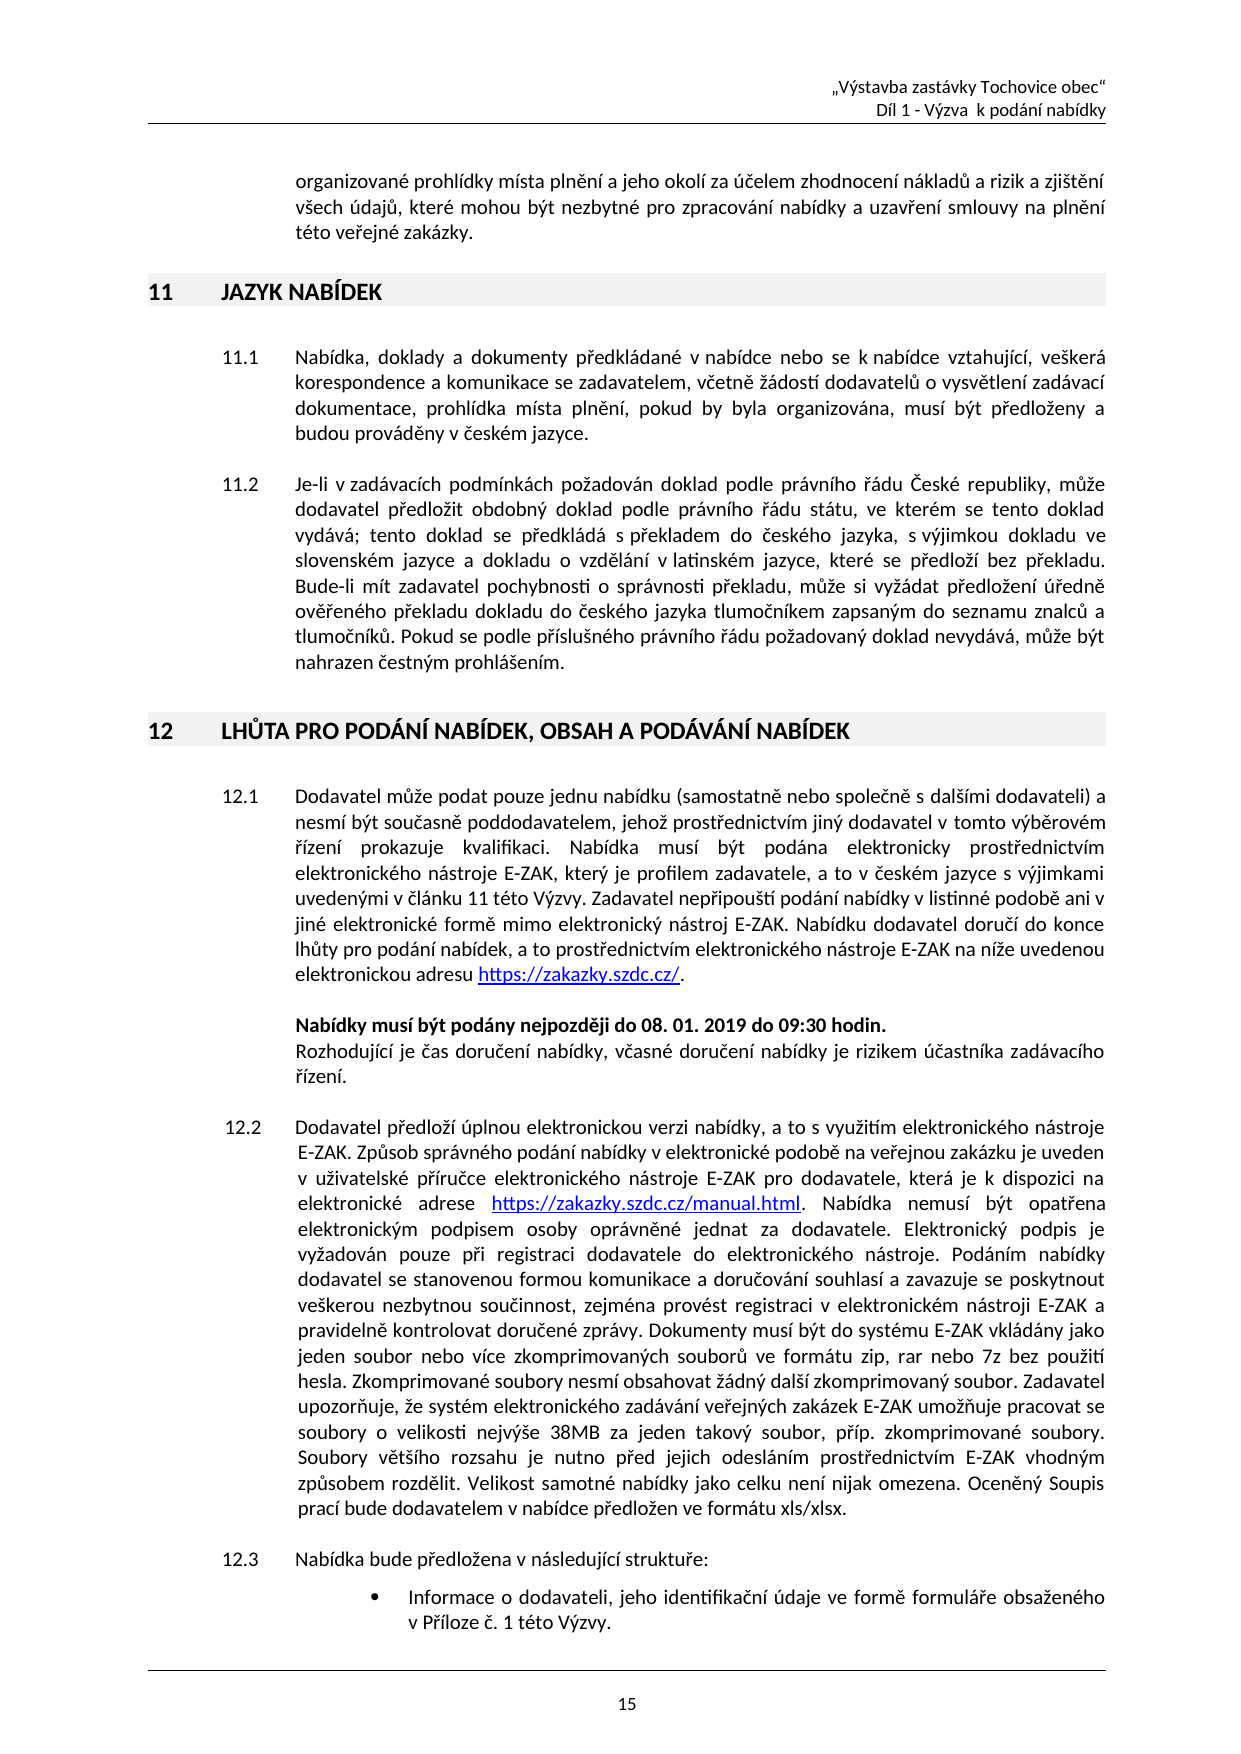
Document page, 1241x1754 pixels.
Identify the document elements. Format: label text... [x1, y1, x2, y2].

list Dodavatel předloží úplnou elektronickou verzi nabídky, a to s využitím elektronického nástroje E-ZAK. Způsob správného podání nabídky v elektronické podobě na veřejnou zakázku je uveden v uživatelské příručce elektronického nástroje E-ZAK pro dodavatele, která je k dispozici na elektronické adrese https://zakazky.szdc.cz/manual.html. Nabídka nemusí být opatřena elektronickým podpisem osoby oprávněné jednat za dodavatele. Elektronický podpis je vyžadován pouze při registraci dodavatele do elektronického nástroje. Podáním nabídky dodavatel se stanovenou formou komunikace a doručování souhlasí a zavazuje se poskytnout veškerou nezbytnou součinnost, zejména provést registraci v elektronickém nástroji E-ZAK a pravidelně kontrolovat doručené zprávy. Dokumenty musí být do systému E-ZAK vkládány jako jeden soubor nebo více zkomprimovaných souborů ve formátu zip, rar nebo 7z bez použití hesla. Zkomprimované soubory nesmí obsahovat žádný další zkomprimovaný soubor. Zadavatel upozorňuje, že systém elektronického zadávání veřejných zakázek E-ZAK umožňuje pracovat se soubory o velikosti nejvýše 38MB za jeden takový soubor, příp. zkomprimované soubory. Soubory většího rozsahu je nutno před jejich odesláním prostřednictvím E-ZAK vhodným způsobem rozdělit. Velikost samotné nabídky jako celku není nijak omezena. Oceněný Soupis prací bude dodavatelem v nabídce předložen ve formátu xls/xlsx. [224, 1114, 1106, 1521]
list Je-li v zadávacích podmínkách požadován doklad podle právního řádu České republiky, může dodavatel předložit obdobný doklad podle právního řádu státu, ve kterém se tento doklad vydává; tento doklad se předkládá s překladem do českého jazyka, s výjimkou dokladu ve slovenském jazyce a dokladu o vzdělání v latinském jazyce, které se předloží bez překladu. Bude-li mít zadavatel pochybnosti o správnosti překladu, může si vyžádat předložení úředně ověřeného překladu dokladu do českého jazyka tlumočníkem zapsaným do seznamu znalců a tlumočníků. Pokud se podle příslušného právního řádu požadovaný doklad nevydává, může být nahrazen čestným prohlášením. [222, 471, 1106, 674]
list Nabídka bude předložena v následující struktuře: [222, 1546, 1106, 1572]
subtitle JAZYK NABÍDEK [148, 273, 1106, 306]
text Nabídky musí být podány nejpozději do 08. 01. 2019 do 09:30 hodin. [295, 1012, 1106, 1038]
text Rozhodující je čas doručení nabídky, včasné doručení nabídky je rizikem účastníka zadávacího řízení. [295, 1038, 1106, 1089]
list Dodavatel může podat pouze jednu nabídku (samostatně nebo společně s dalšími dodavateli) a nesmí být současně poddodavatelem, jehož prostřednictvím jiný dodavatel v tomto výběrovém řízení prokazuje kvalifikaci. Nabídka musí být podána elektronicky prostřednictvím elektronického nástroje E-ZAK, který je profilem zadavatele, a to v českém jazyce s výjimkami uvedenými v článku 11 této Výzvy. Zadavatel nepřipouští podání nabídky v listinné podobě ani v jiné elektronické formě mimo elektronický nástroj E-ZAK. Nabídku dodavatel doručí do konce lhůty pro podání nabídek, a to prostřednictvím elektronického nástroje E-ZAK na níže uvedenou elektronickou adresu https://zakazky.szdc.cz/. [222, 784, 1106, 987]
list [222, 168, 1106, 245]
list Nabídka, doklady a dokumenty předkládané v nabídce nebo se k nabídce vztahující, veškerá korespondence a komunikace se zadavatelem, včetně žádostí dodavatelů o vysvětlení zadávací dokumentace, prohlídka místa plnění, pokud by byla organizována, musí být předloženy a budou prováděny v českém jazyce. [222, 344, 1106, 446]
list Informace o dodavateli, jeho identifikační údaje ve formě formuláře obsaženého v Příloze č. 1 této Výzvy. [371, 1584, 1106, 1635]
subtitle LHŮTA PRO PODÁNÍ NABÍDEK, OBSAH A PODÁVÁNÍ NABÍDEK [148, 712, 1106, 746]
